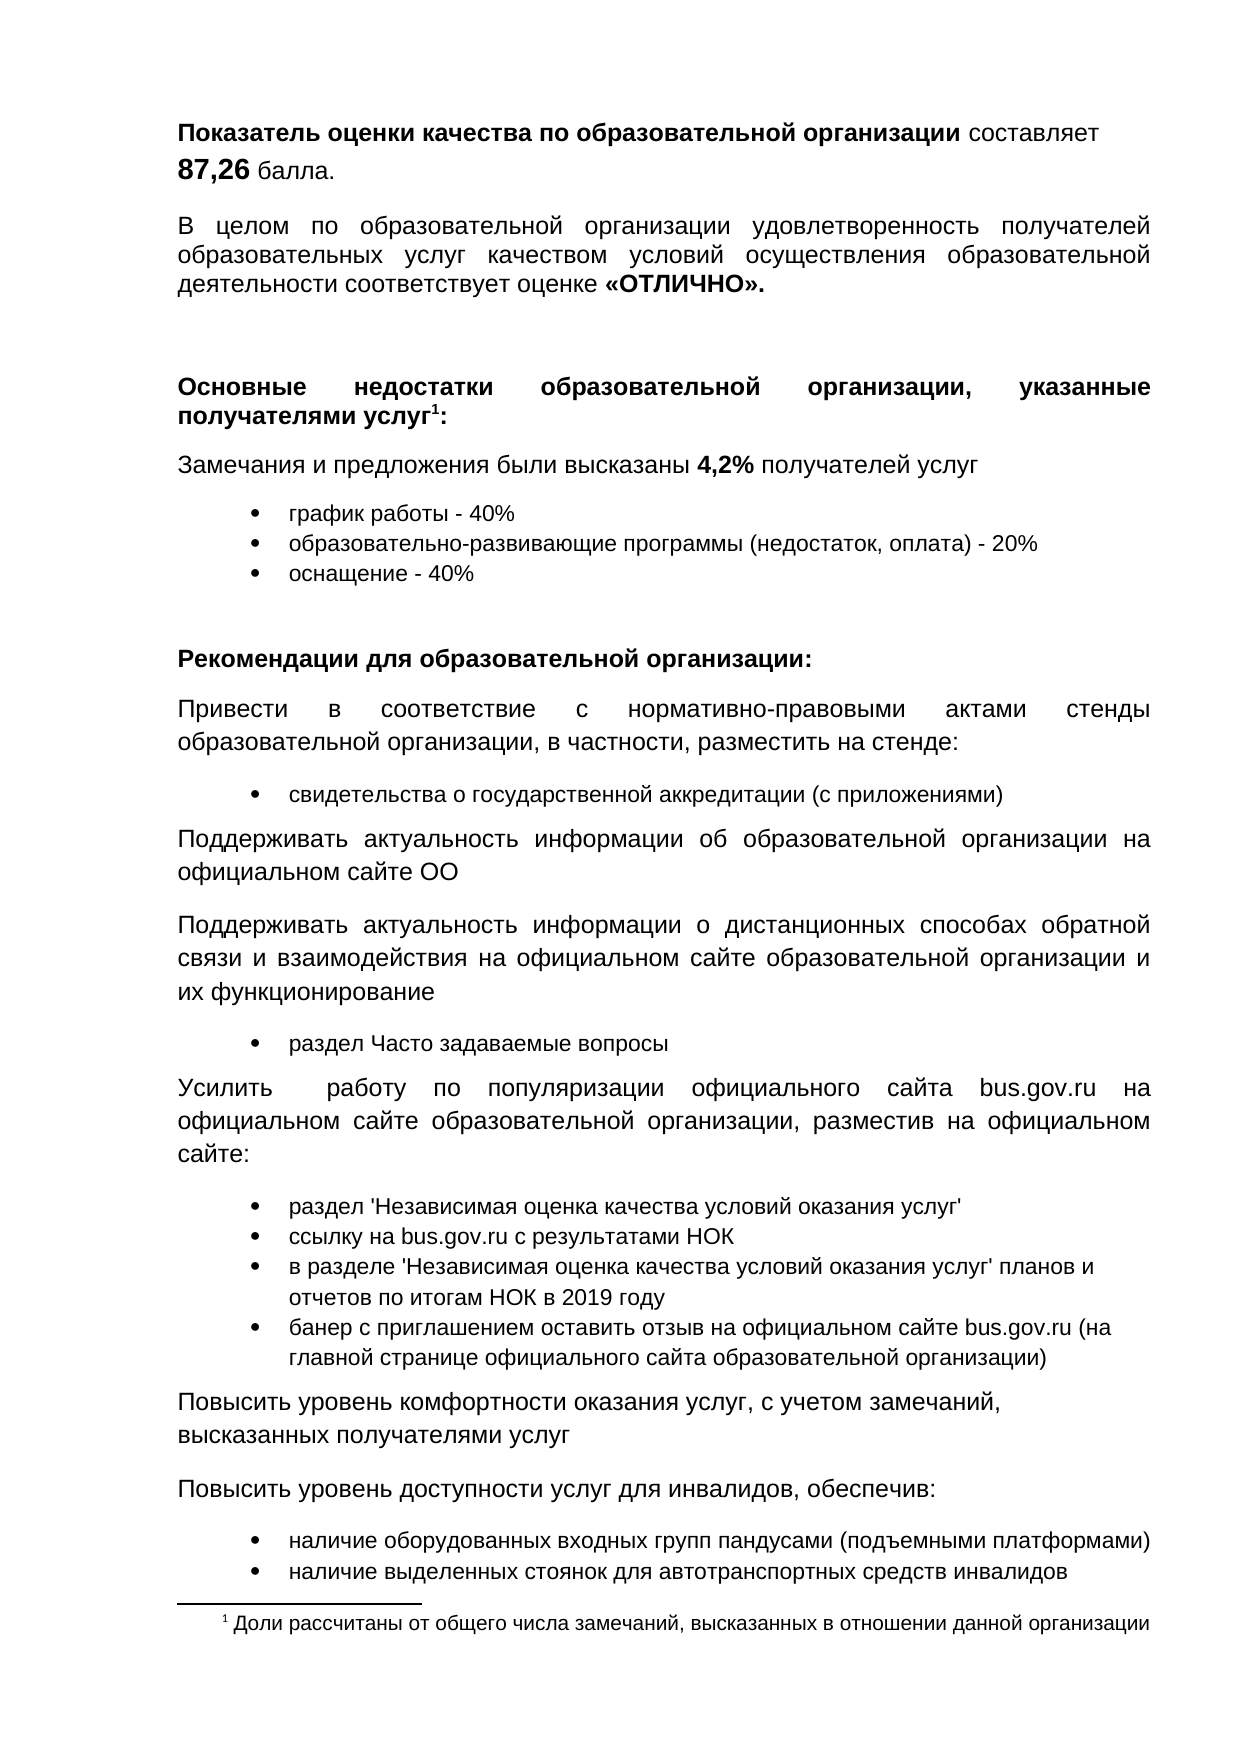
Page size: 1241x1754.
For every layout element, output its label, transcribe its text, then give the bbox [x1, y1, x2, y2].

list раздел 'Независимая оценка качества условий оказания услуг' [251, 1193, 1152, 1219]
text Основные недостатки образовательной организации, указанные получателями услуг: [177, 372, 1152, 429]
list график работы - 40% [251, 500, 1152, 526]
text Привести в соответствие с нормативно-правовыми актами стенды образовательной организации, в частности, разместить на стенде: [177, 694, 1152, 756]
list наличие выделенных стоянок для автотранспортных средств инвалидов [251, 1558, 1152, 1584]
text Показатель оценки качества по образовательной организации составляет 87,26 балла. [177, 118, 1152, 185]
text Усилить работу по популяризации официального сайта bus.gov.ru на официальном сайте образовательной организации, разместив на официальном сайте: [177, 1073, 1152, 1168]
text Повысить уровень доступности услуг для инвалидов, обеспечив: [177, 1473, 1152, 1502]
text Поддерживать актуальность информации об образовательной организации на официальном сайте ОО [177, 823, 1152, 885]
text Поддерживать актуальность информации о дистанционных способах обратной связи и взаимодействия на официальном сайте образовательной организации и их функционирование [177, 910, 1152, 1005]
list оснащение - 40% [251, 560, 1152, 587]
text Рекомендации для образовательной организации: [177, 644, 1152, 673]
text В целом по образовательной организации удовлетворенность получателей образовательных услуг качеством условий осуществления образовательной деятельности соответствует оценке «ОТЛИЧНО». [177, 211, 1152, 297]
text Замечания и предложения были высказаны 4,2% получателей услуг [177, 450, 1152, 479]
list свидетельства о государственной аккредитации (с приложениями) [251, 781, 1152, 807]
text Повысить уровень комфортности оказания услуг, с учетом замечаний, высказанных получателями услуг [177, 1387, 1152, 1448]
list наличие оборудованных входных групп пандусами (подъемными платформами) [251, 1527, 1152, 1554]
list ссылку на bus.gov.ru с результатами НОК [251, 1223, 1152, 1249]
list в разделе 'Независимая оценка качества условий оказания услуг' планов и отчетов по итогам НОК в 2019 году [251, 1253, 1152, 1310]
list раздел Часто задаваемые вопросы [251, 1030, 1152, 1057]
list образовательно-развивающие программы (недостаток, оплата) - 20% [251, 530, 1152, 557]
list банер с приглашением оставить отзыв на официальном сайте bus.gov.ru (на главной странице официального сайта образовательной организации) [251, 1314, 1152, 1370]
